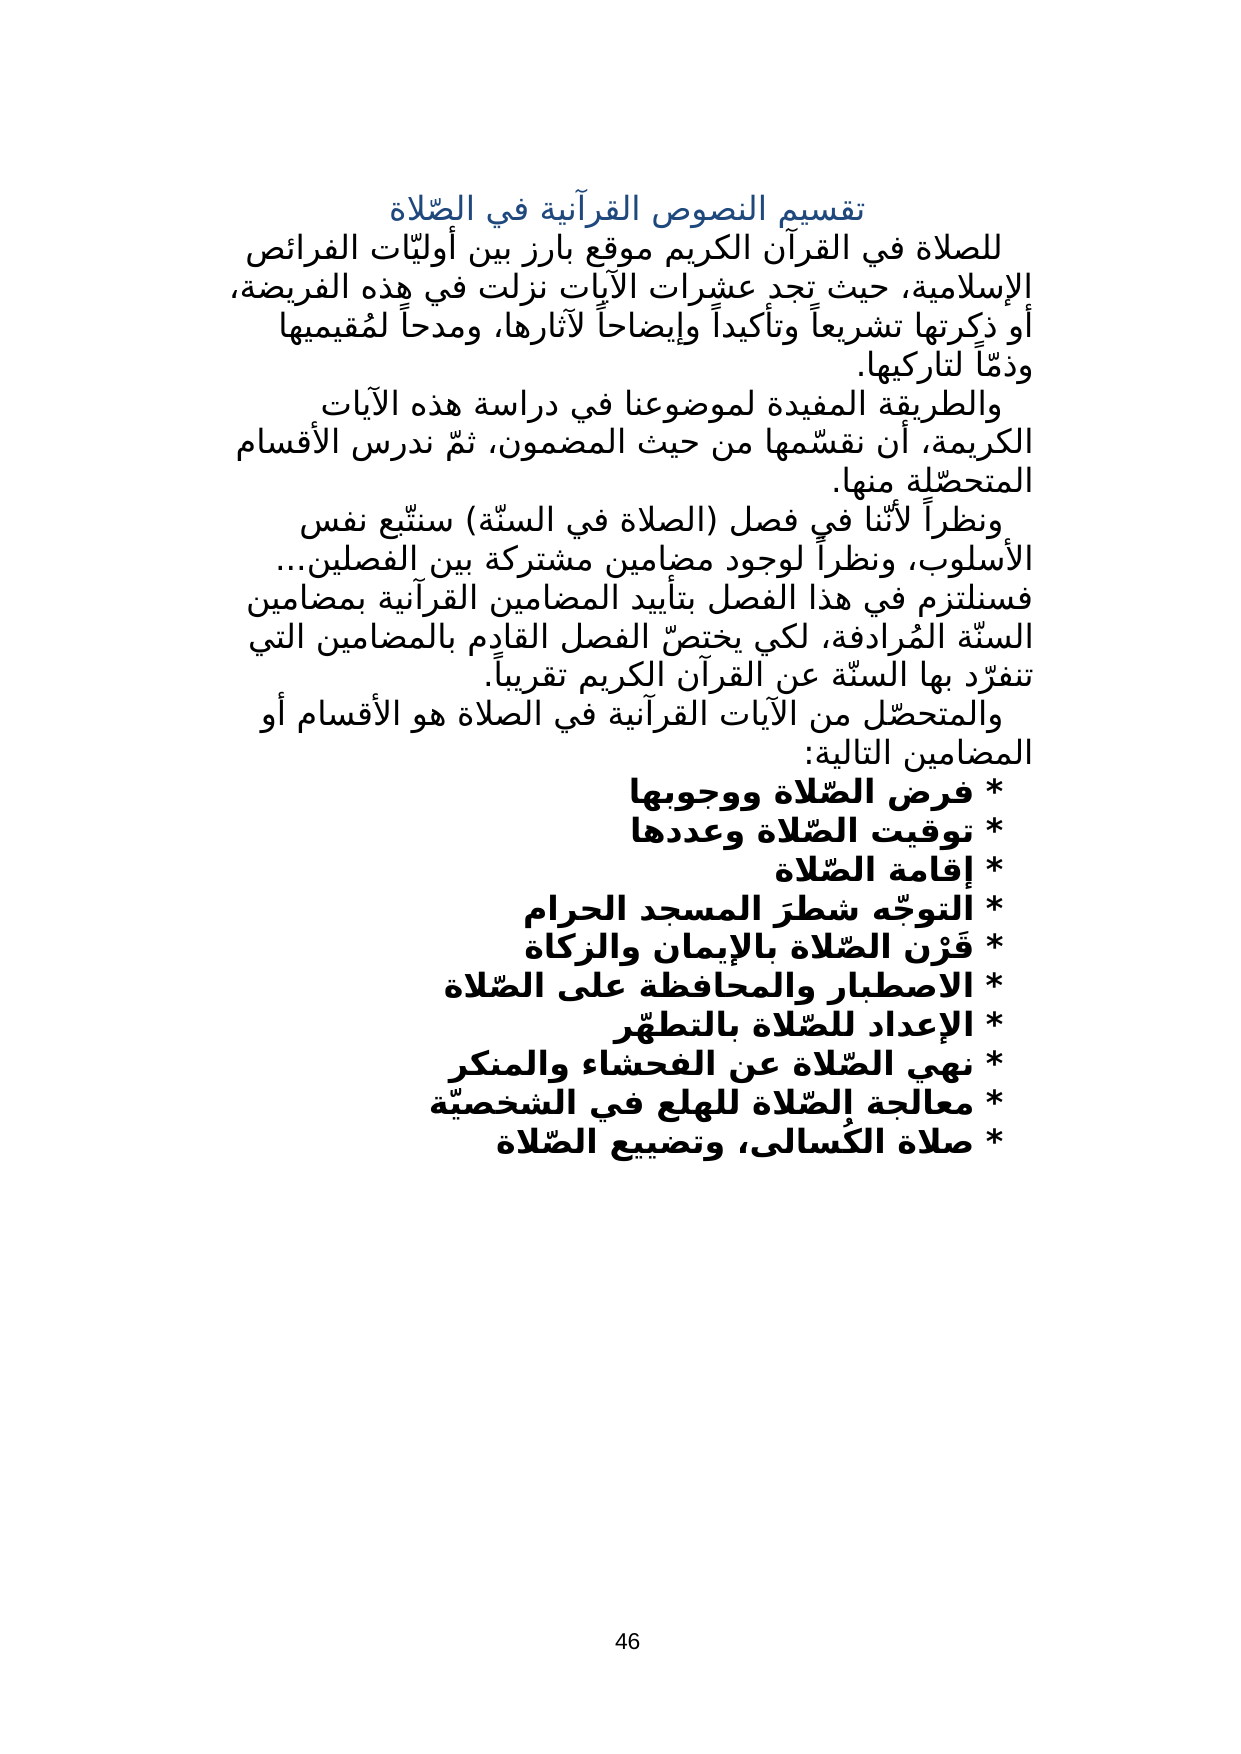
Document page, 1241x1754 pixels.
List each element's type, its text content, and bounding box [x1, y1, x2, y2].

text والمتحصّل من الآيات القرآنية في الصلاة هو الأقسام أو المضامين التالية: [222, 695, 1033, 772]
text * فرض الصّلاة ووجوبها [222, 772, 1033, 811]
subtitle تقسيم النصوص القرآنية في الصّلاة [222, 190, 1033, 228]
text * التوجّه شطرَ المسجد الحرام [222, 889, 1033, 928]
text * معالجة الصّلاة للهلع في الشخصيّة [222, 1083, 1033, 1122]
text * صلاة الكُسالى، وتضييع الصّلاة [222, 1122, 1033, 1161]
text والطريقة المفيدة لموضوعنا في دراسة هذه الآيات الكريمة، أن نقسّمها من حيث المضمون، ثمّ ندرس الأقسام المتحصّلة منها. [222, 384, 1033, 501]
text * قَرْن الصّلاة بالإيمان والزكاة [222, 928, 1033, 967]
text * توقيت الصّلاة وعددها [222, 811, 1033, 850]
text * الاصطبار والمحافظة على الصّلاة [222, 967, 1033, 1006]
text * نهي الصّلاة عن الفحشاء والمنكر [222, 1044, 1033, 1083]
text * الإعداد للصّلاة بالتطهّر [222, 1006, 1033, 1044]
text * إقامة الصّلاة [222, 850, 1033, 889]
text للصلاة في القرآن الكريم موقع بارز بين أوليّات الفرائص الإسلامية، حيث تجد عشرات الآيات نزلت في هذه الفريضة، أو ذكرتها تشريعاً وتأكيداً وإيضاحاً لآثارها، ومدحاً لمُقيميها وذمّاً لتاركيها. [222, 228, 1033, 384]
text ونظراً لأنّنا في فصل (الصلاة في السنّة) سنتّبع نفس الأسلوب، ونظراً لوجود مضامين مشتركة بين الفصلين... فسنلتزم في هذا الفصل بتأييد المضامين القرآنية بمضامين السنّة المُرادفة، لكي يختصّ الفصل القادم بالمضامين التي تنفرّد بها السنّة عن القرآن الكريم تقريباً. [222, 501, 1033, 695]
